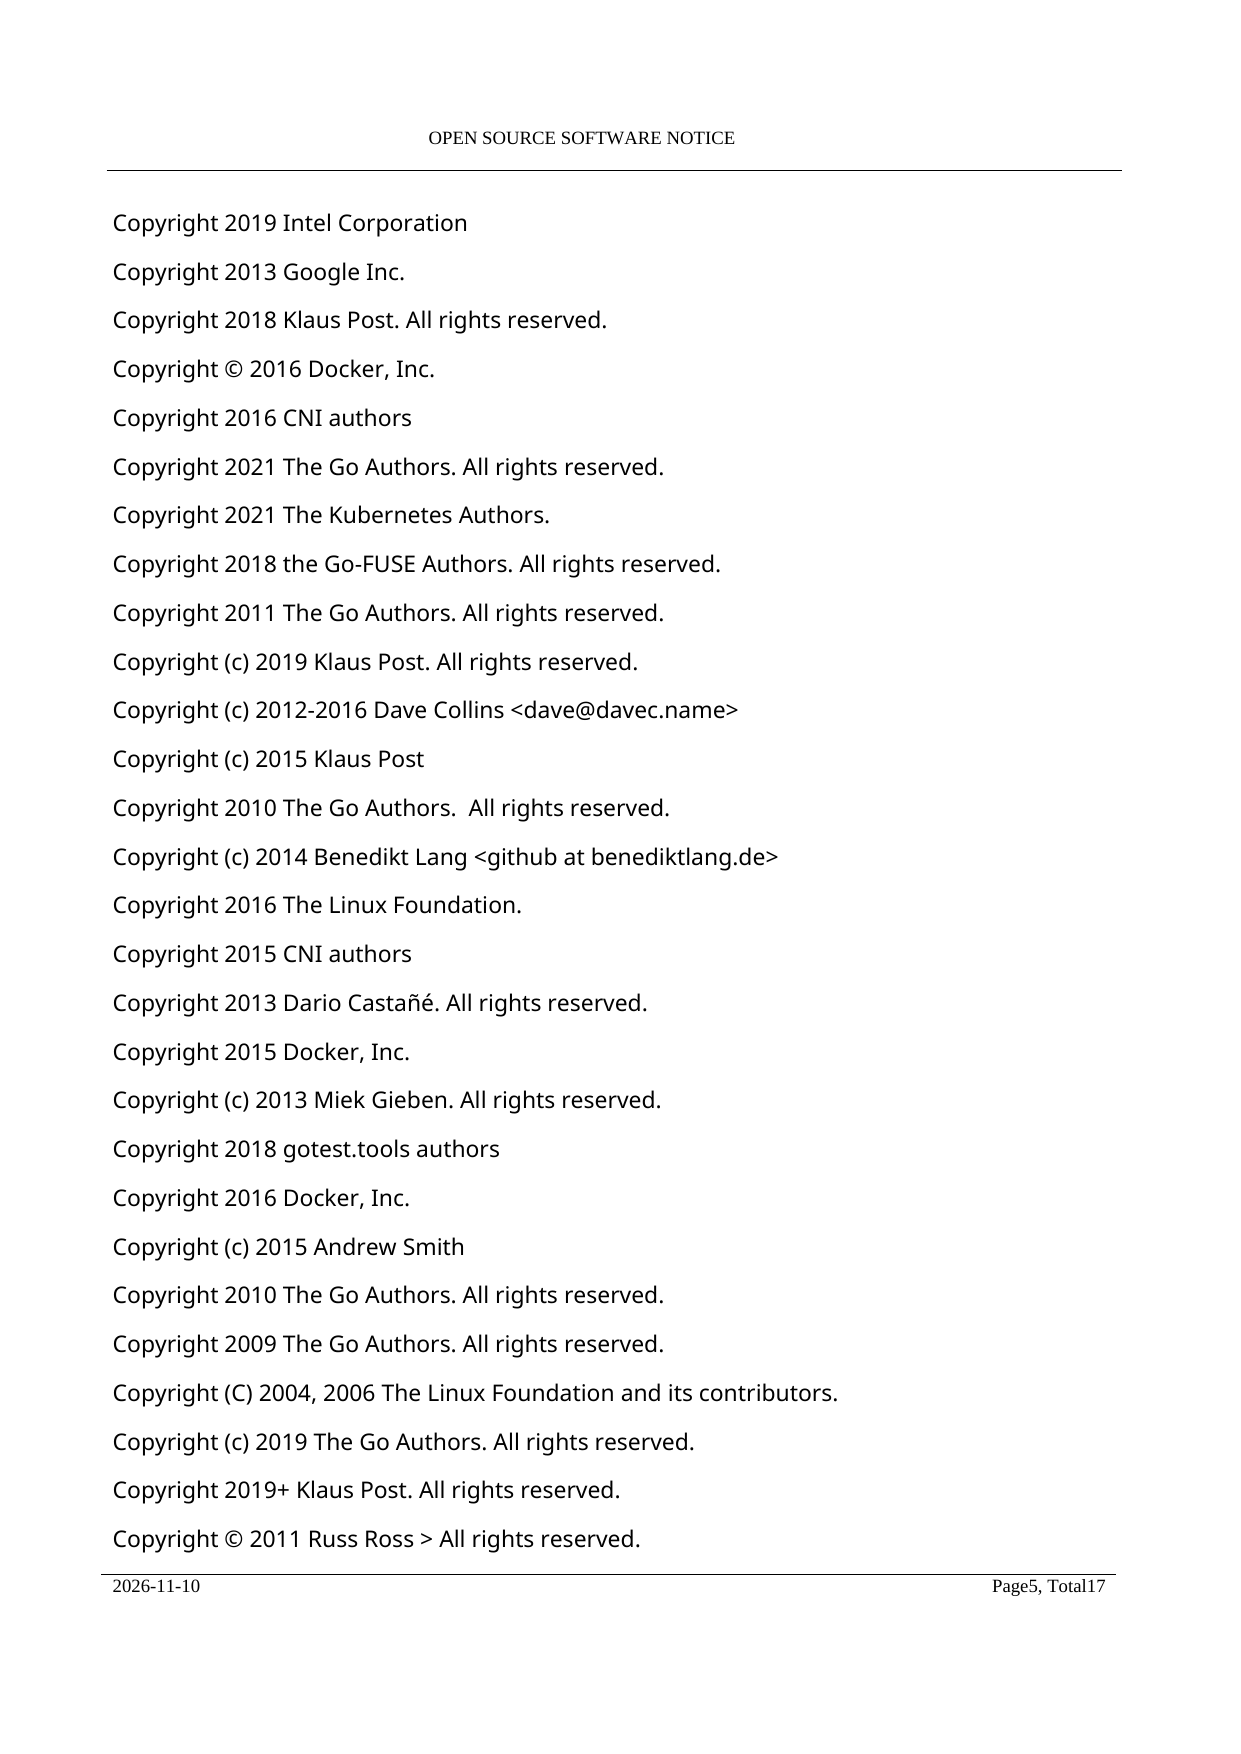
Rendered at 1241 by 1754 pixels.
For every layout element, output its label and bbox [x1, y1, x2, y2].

text [112, 206, 1128, 1555]
